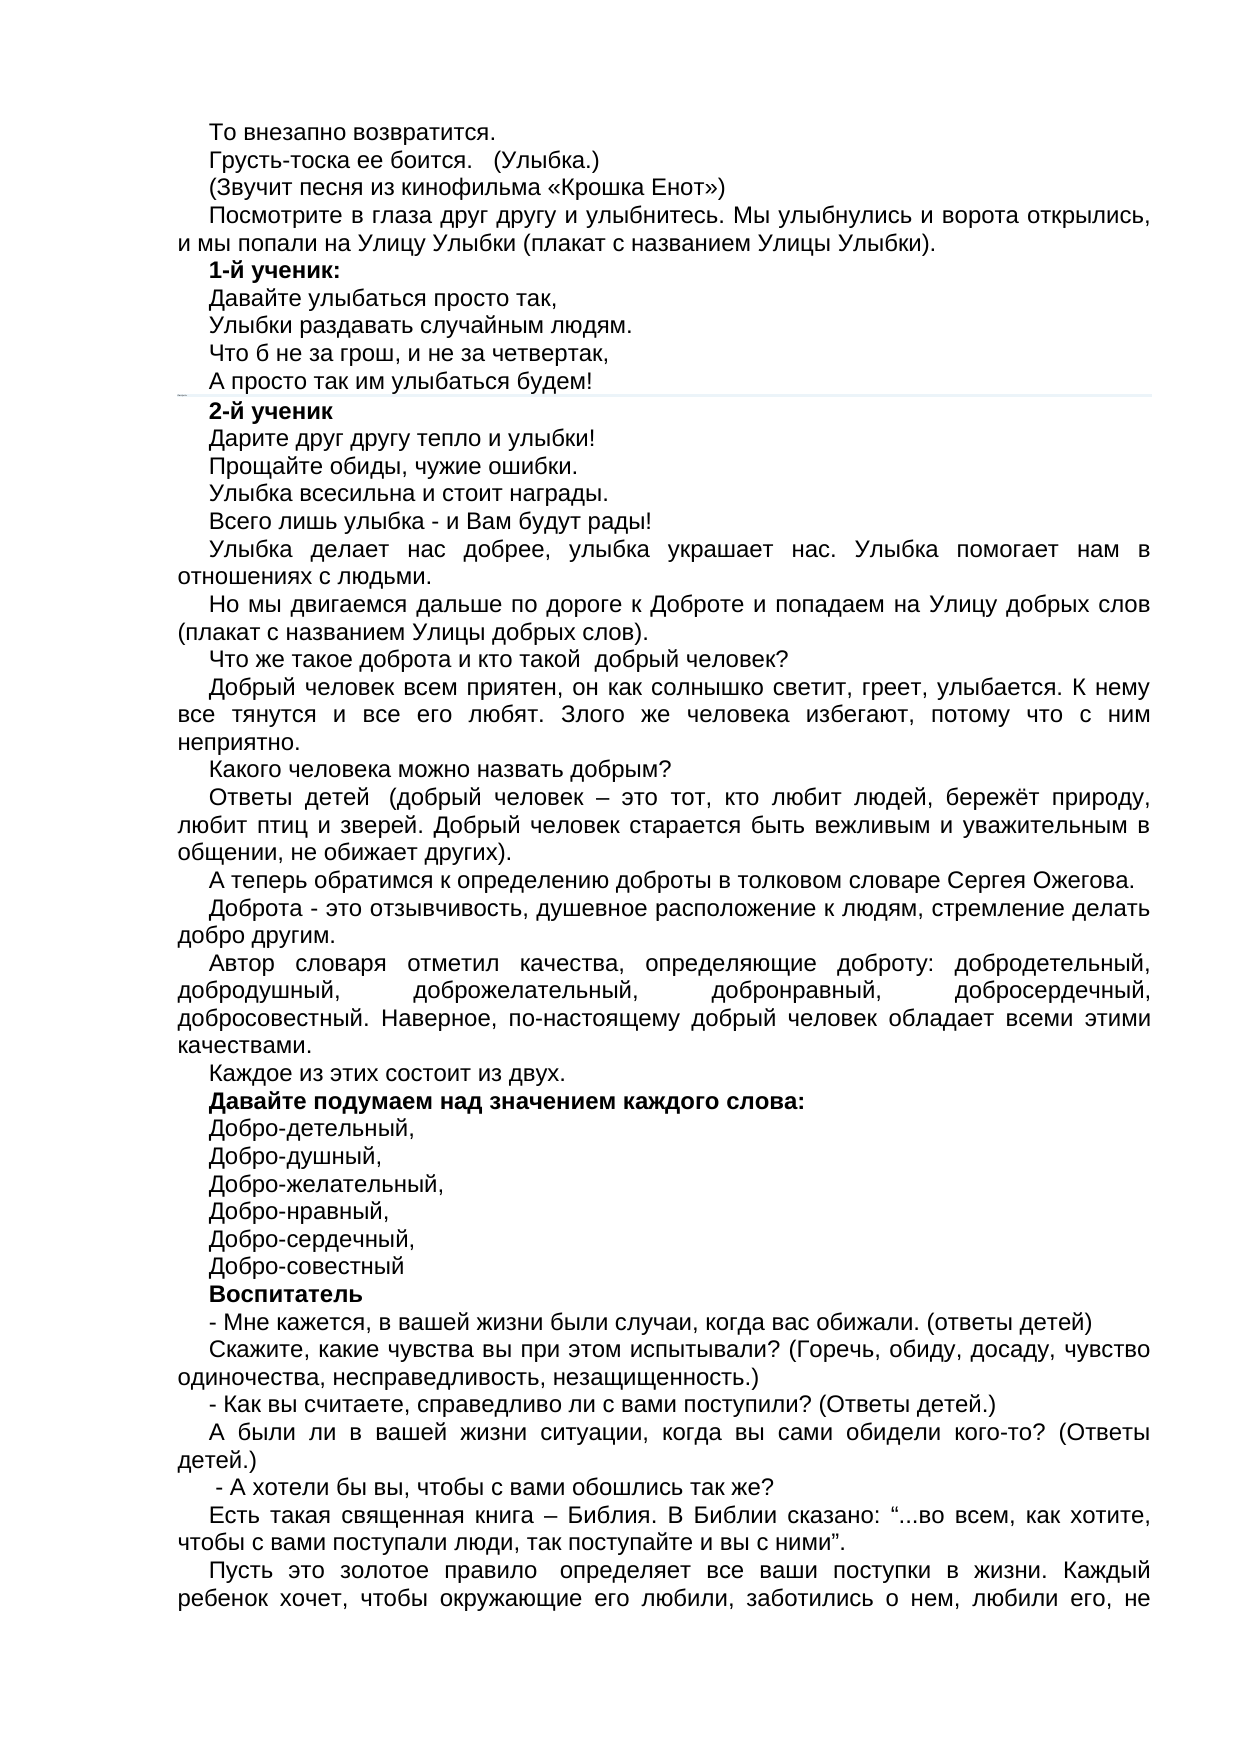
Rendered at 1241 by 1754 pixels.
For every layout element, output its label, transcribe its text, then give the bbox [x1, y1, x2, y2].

text Улыбка всесильна и стоит награды. [177, 479, 1152, 507]
text Добро-душный, [177, 1142, 1152, 1169]
text Посмотрите в глаза друг другу и улыбнитесь. Мы улыбнулись и ворота открылись, и мы попали на Улицу Улыбки (плакат с названием Улицы Улыбки). [177, 201, 1152, 256]
text А были ли в вашей жизни ситуации, когда вы сами обидели кого-то? (Ответы детей.) [177, 1418, 1152, 1473]
text Улыбки раздавать случайным людям. [177, 311, 1152, 339]
text - Мне кажется, в вашей жизни были случаи, когда вас обижали. (ответы детей) [177, 1307, 1152, 1335]
text А просто так им улыбаться будем! [177, 367, 1152, 394]
text Но мы двигаемся дальше по дороге к Доброте и попадаем на Улицу добрых слов (плакат с названием Улицы добрых слов). [177, 590, 1152, 645]
text Давайте улыбаться просто так, [177, 284, 1152, 311]
text Скажите, какие чувства вы при этом испытывали? (Горечь, обиду, досаду, чувство одиночества, несправедливость, незащищенность.) [177, 1335, 1152, 1390]
text Что же такое доброта и кто такой добрый человек? [177, 645, 1152, 673]
text Добро-совестный [177, 1252, 1152, 1280]
text Есть такая священная книга – Библия. В Библии сказано: “...во всем, как хотите, чтобы с вами поступали люди, так поступайте и вы с ними”. [177, 1501, 1152, 1556]
text 2-й ученик [177, 397, 1152, 424]
text То внезапно возвратится. [177, 118, 1152, 146]
text Каждое из этих состоит из двух. [177, 1059, 1152, 1087]
text Воспитатель [177, 1280, 1152, 1307]
text Добро-желательный, [177, 1169, 1152, 1197]
text Доброта - это отзывчивость, душевное расположение к людям, стремление делать добро другим. [177, 893, 1152, 949]
text (Звучит песня из кинофильма «Крошка Енот») [177, 173, 1152, 201]
text Грусть-тоска ее боится. (Улыбка.) [177, 146, 1152, 173]
text - Как вы считаете, справедливо ли с вами поступили? (Ответы детей.) [177, 1390, 1152, 1418]
text Автор словаря отметил качества, определяющие доброту: добродетельный, добродушный, доброжелательный, добронравный, добросердечный, добросовестный. Наверное, по-настоящему добрый человек обладает всеми этими качествами. [177, 949, 1152, 1059]
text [177, 1556, 1152, 1611]
text Ответы детей (добрый человек – это тот, кто любит людей, бережёт природу, любит птиц и зверей. Добрый человек старается быть вежливым и уважительным в общении, не обижает других). [177, 783, 1152, 866]
text Давайте подумаем над значением каждого слова: [177, 1087, 1152, 1114]
text Добро-детельный, [177, 1114, 1152, 1142]
text 1-й ученик: [177, 256, 1152, 284]
text Какого человека можно назвать добрым? [177, 755, 1152, 783]
text Добро-сердечный, [177, 1225, 1152, 1252]
text Улыбка делает нас добрее, улыбка украшает нас. Улыбка помогает нам в отношениях с людьми. [177, 534, 1152, 590]
text - А хотели бы вы, чтобы с вами обошлись так же? [177, 1473, 1152, 1501]
text А теперь обратимся к определению доброты в толковом словаре Сергея Ожегова. [177, 866, 1152, 893]
text Дарите друг другу тепло и улыбки! [177, 424, 1152, 452]
text Что б не за грош, и не за четвертак, [177, 339, 1152, 367]
text Добро-нравный, [177, 1197, 1152, 1225]
text Добрый человек всем приятен, он как солнышко светит, греет, улыбается. К нему все тянутся и все его любят. Злого же человека избегают, потому что с ним неприятно. [177, 673, 1152, 755]
text Прощайте обиды, чужие ошибки. [177, 452, 1152, 479]
text Всего лишь улыбка - и Вам будут рады! [177, 507, 1152, 534]
